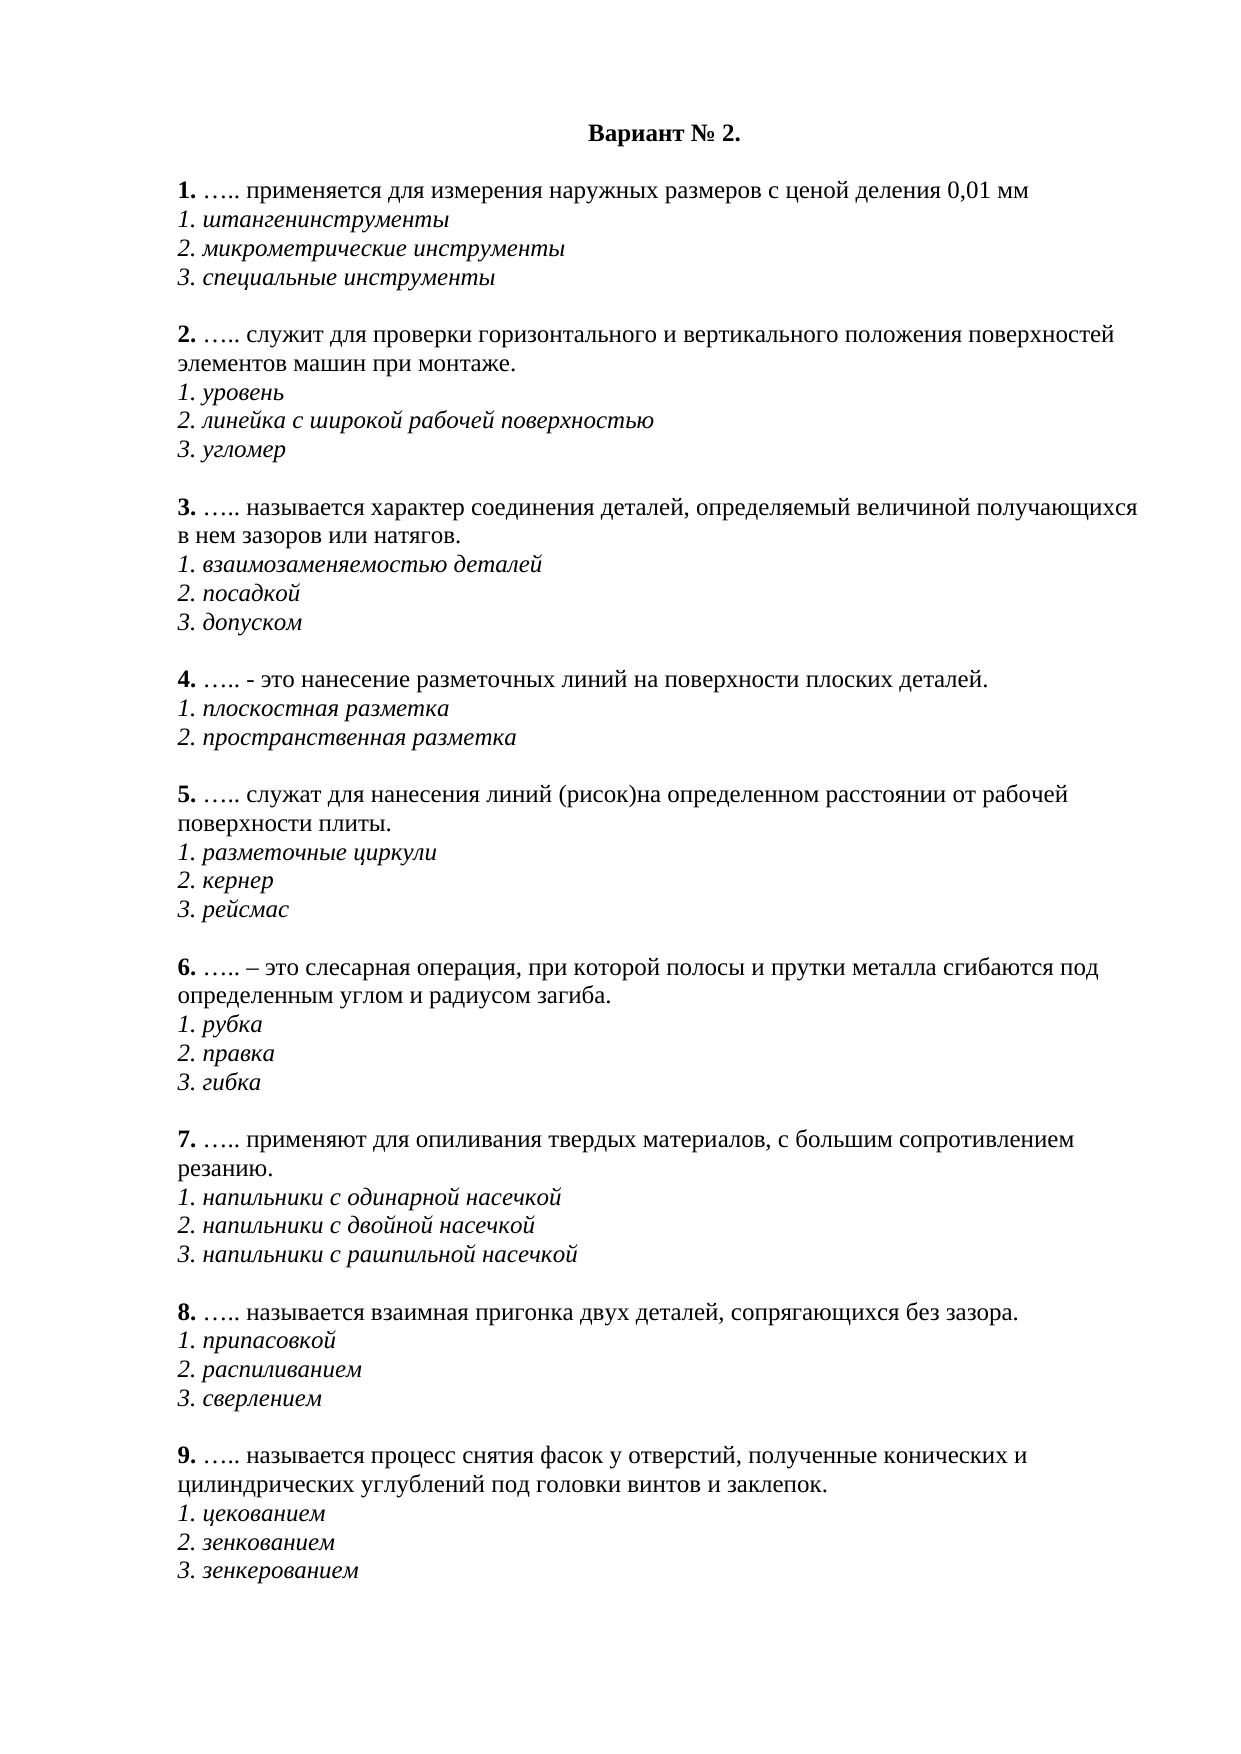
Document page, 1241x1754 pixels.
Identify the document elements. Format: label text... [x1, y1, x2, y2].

text 2. линейка с широкой рабочей поверхностью [177, 406, 1152, 434]
text 3. гибка [177, 1067, 1152, 1096]
text 2. напильники с двойной насечкой [177, 1211, 1152, 1239]
text 1. рубка [177, 1009, 1152, 1038]
text 3. сверлением [177, 1383, 1152, 1412]
text 9. ….. называется процесс снятия фасок у отверстий, полученные конических и цилиндрических углублений под головки винтов и заклепок. [177, 1441, 1152, 1498]
text 6. ….. – это слесарная операция, при которой полосы и прутки металла сгибаются под определенным углом и радиусом загиба. [177, 952, 1152, 1009]
text 2. ….. служит для проверки горизонтального и вертикального положения поверхностей элементов машин при монтаже. [177, 319, 1152, 377]
text 2. посадкой [177, 578, 1152, 607]
text 1. цекованием [177, 1498, 1152, 1527]
text 8. ….. называется взаимная пригонка двух деталей, сопрягающихся без зазора. [177, 1297, 1152, 1326]
text 1. припасовкой [177, 1326, 1152, 1354]
text 2. кернер [177, 866, 1152, 894]
text 2. правка [177, 1038, 1152, 1067]
text 3. специальные инструменты [177, 262, 1152, 291]
text 3. угломер [177, 434, 1152, 463]
text 1. уровень [177, 377, 1152, 406]
text 3. допуском [177, 607, 1152, 636]
text 5. ….. служат для нанесения линий (рисок)на определенном расстоянии от рабочей поверхности плиты. [177, 779, 1152, 837]
text 3. рейсмас [177, 894, 1152, 923]
text 1. ….. применяется для измерения наружных размеров с ценой деления 0,01 мм [177, 176, 1152, 204]
text 1. взаимозаменяемостью деталей [177, 549, 1152, 578]
text 3. напильники с рашпильной насечкой [177, 1239, 1152, 1268]
text 2. зенкованием [177, 1527, 1152, 1556]
text 1. штангенинструменты [177, 204, 1152, 233]
text 2. распиливанием [177, 1354, 1152, 1383]
text 7. ….. применяют для опиливания твердых материалов, с большим сопротивлением резанию. [177, 1124, 1152, 1182]
text 1. напильники с одинарной насечкой [177, 1182, 1152, 1211]
text Вариант № 2. [177, 118, 1152, 147]
text 1. разметочные циркули [177, 837, 1152, 866]
text 2. пространственная разметка [177, 722, 1152, 751]
text 4. ….. - это нанесение разметочных линий на поверхности плоских деталей. [177, 664, 1152, 693]
text 1. плоскостная разметка [177, 693, 1152, 722]
text 2. микрометрические инструменты [177, 233, 1152, 262]
text 3. зенкерованием [177, 1556, 1152, 1584]
text 3. ….. называется характер соединения деталей, определяемый величиной получающихся в нем зазоров или натягов. [177, 492, 1152, 549]
